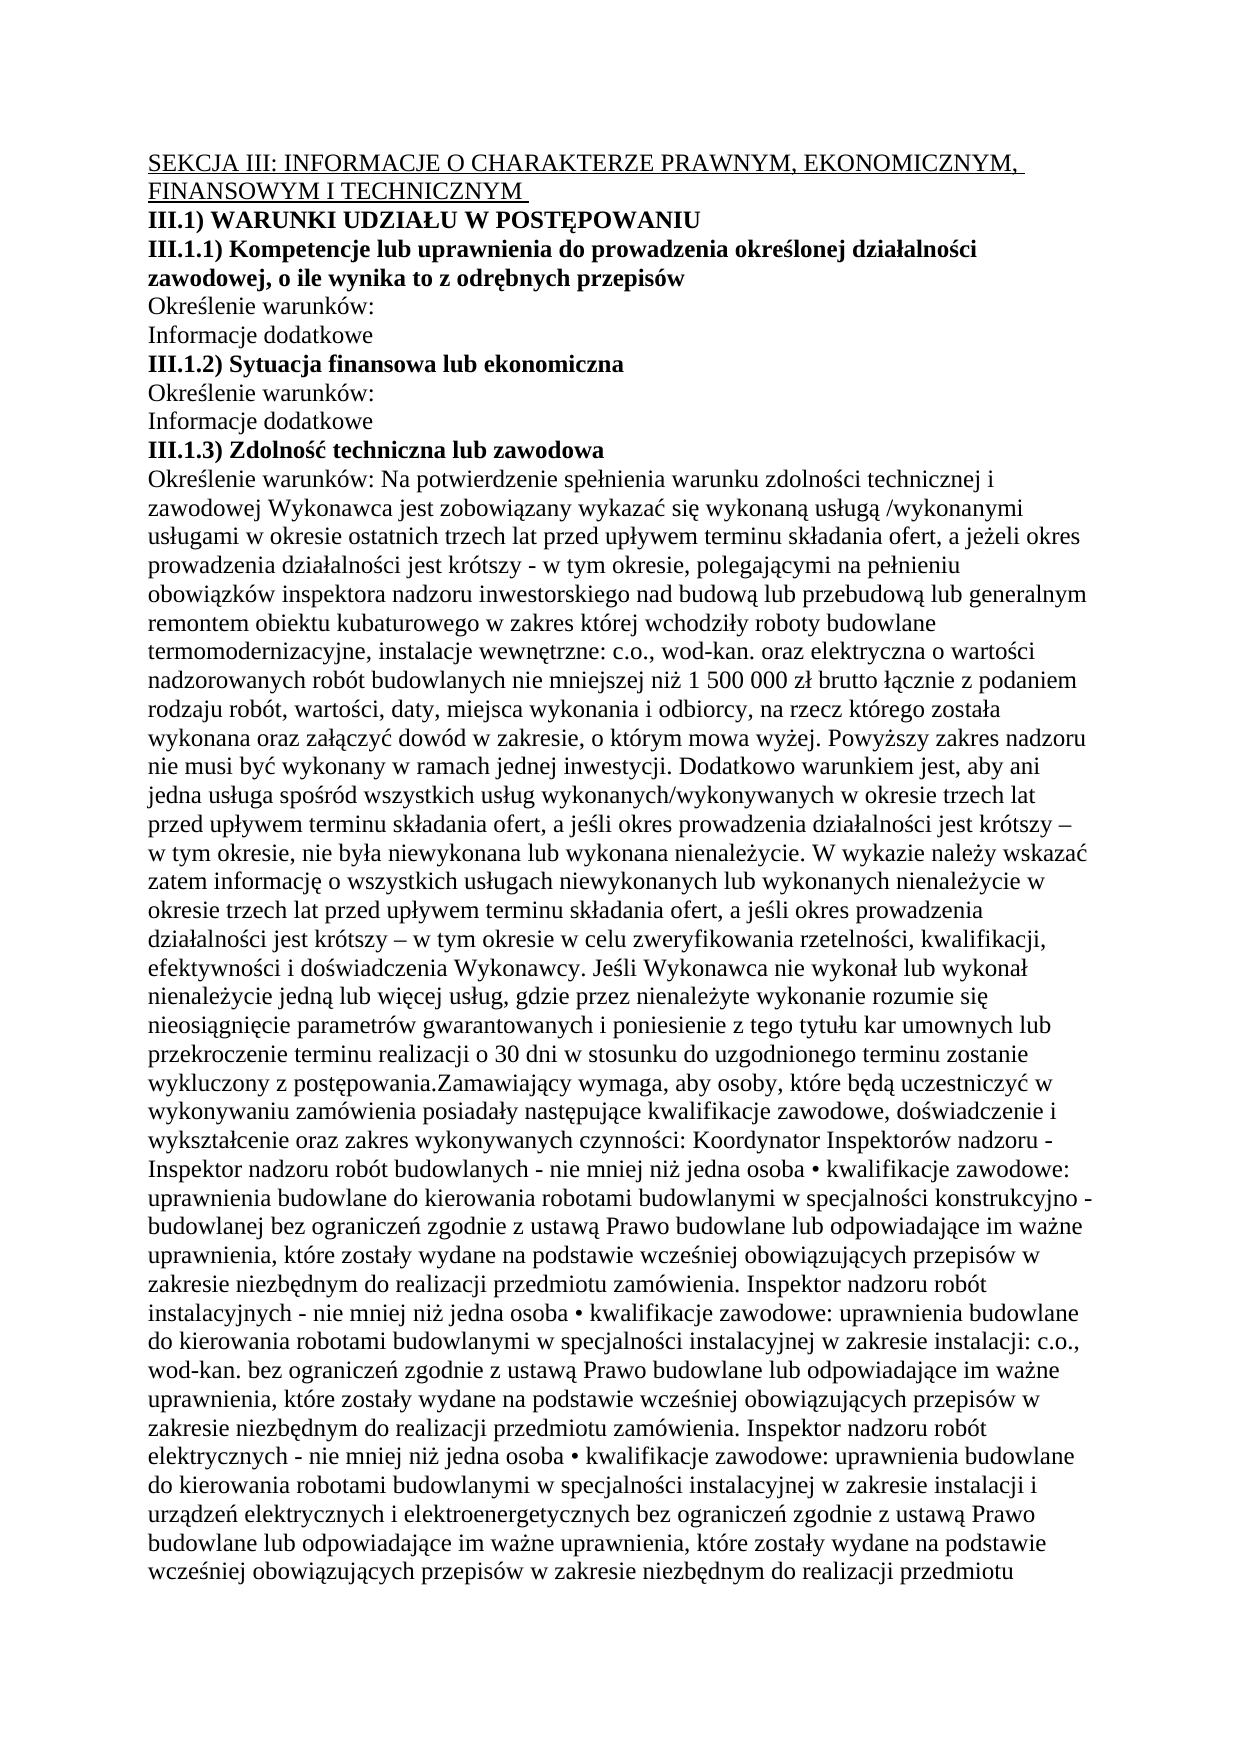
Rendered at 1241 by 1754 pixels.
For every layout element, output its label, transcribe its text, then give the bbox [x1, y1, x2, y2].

text SEKCJA III: INFORMACJE O CHARAKTERZE PRAWNYM, EKONOMICZNYM, FINANSOWYM I TECHNICZNYM [148, 148, 1093, 205]
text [148, 234, 1093, 1585]
text III.1) WARUNKI UDZIAŁU W POSTĘPOWANIU [148, 205, 1093, 234]
